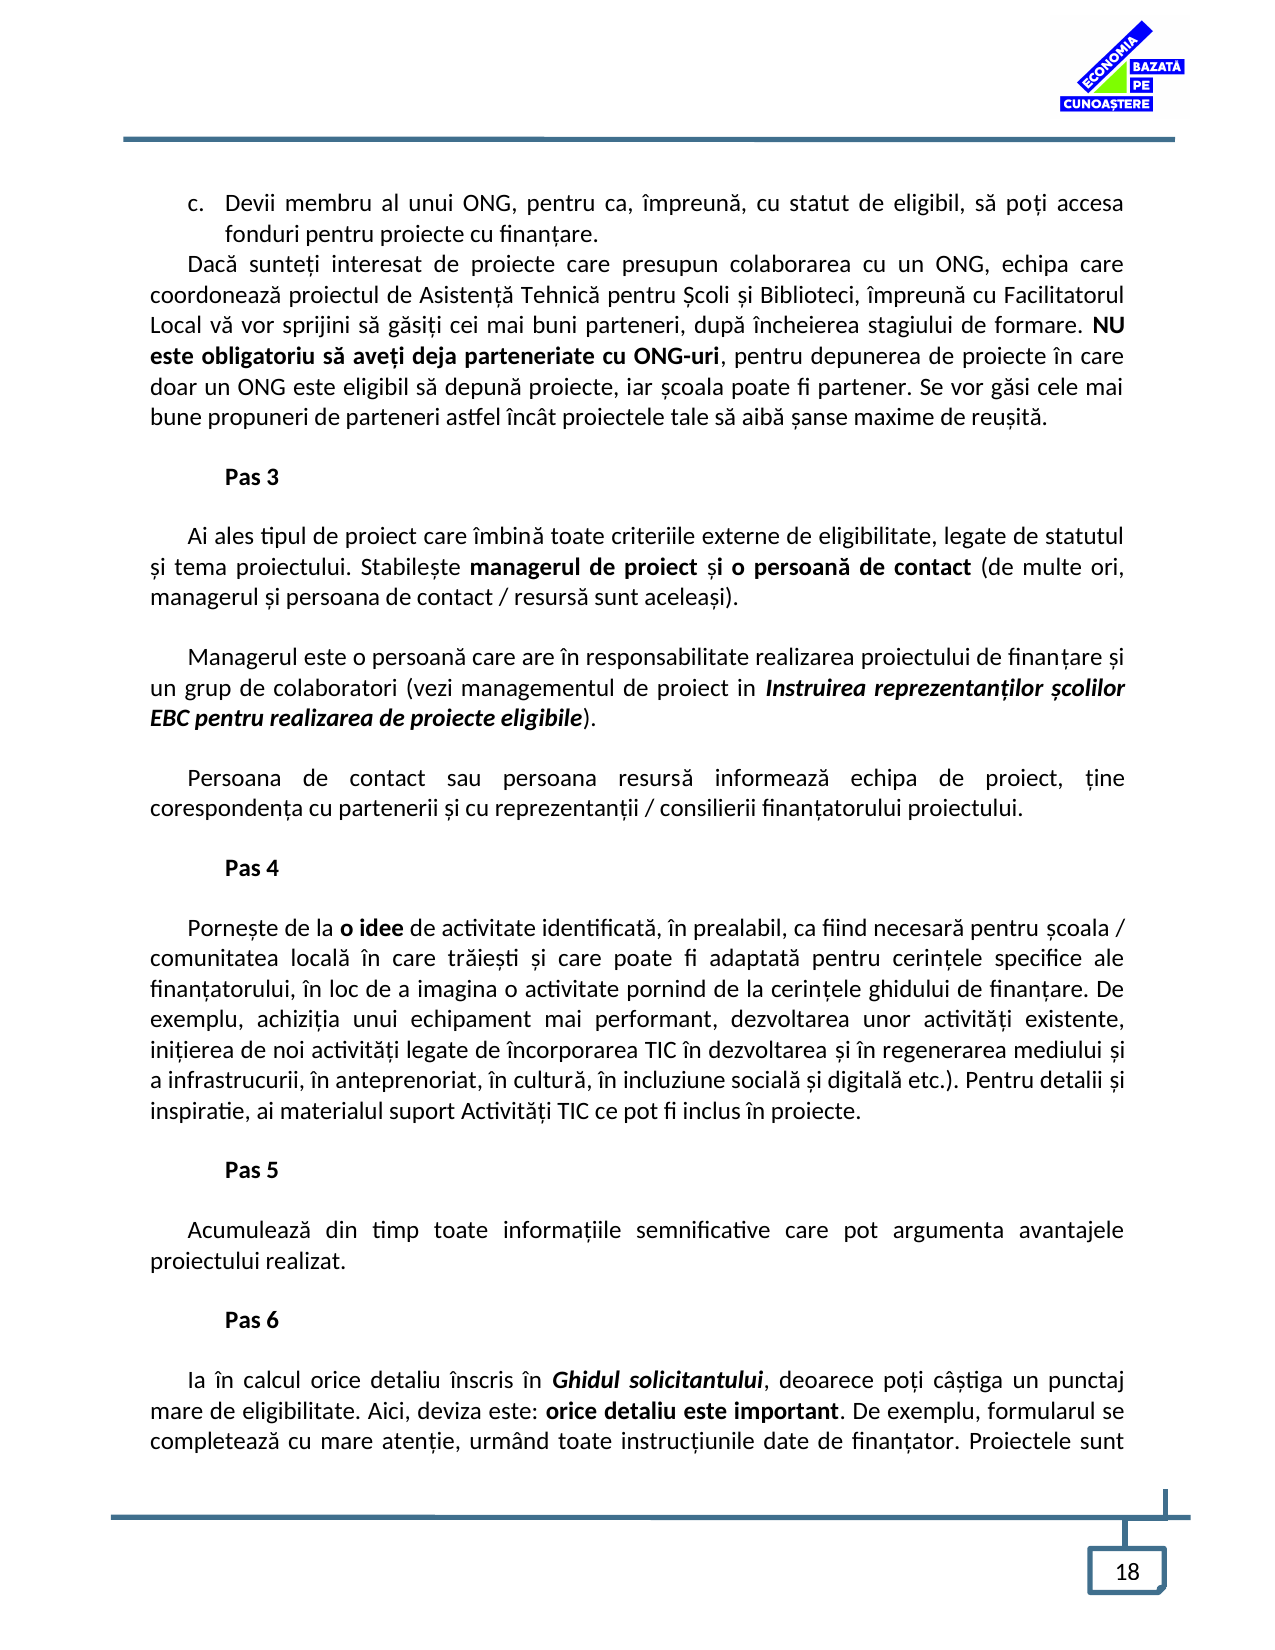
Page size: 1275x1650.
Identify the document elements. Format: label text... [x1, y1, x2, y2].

list Devii membru al unui ONG, pentru ca, împreună, cu statut de eligibil, să poți accesa fonduri pentru proiecte cu finanțare. [187, 187, 1125, 248]
text Pas 6 [150, 1304, 1125, 1335]
text Pornește de la o idee de activitate identificată, în prealabil, ca fiind necesară pentru școala / comunitatea locală în care trăiești și care poate fi adaptată pentru cerințele specifice ale finanțatorului, în loc de a imagina o activitate pornind de la cerințele ghidului de finanțare. De exemplu, achiziția unui echipament mai performant, dezvoltarea unor activități existente, inițierea de noi activități legate de încorporarea TIC în dezvoltarea și în regenerarea mediului și a infrastrucurii, în anteprenoriat, în cultură, în incluziune socială și digitală etc.). Pentru detalii și inspiratie, ai materialul suport Activități TIC ce pot fi inclus în proiecte. [150, 912, 1125, 1126]
text Dacă sunteți interesat de proiecte care presupun colaborarea cu un ONG, echipa care coordonează proiectul de Asistență Tehnică pentru Școli și Biblioteci, împreună cu Facilitatorul Local vă vor sprijini să găsiți cei mai buni parteneri, după încheierea stagiului de formare. NU este obligatoriu să aveți deja parteneriate cu ONG-uri, pentru depunerea de proiecte în care doar un ONG este eligibil să depună proiecte, iar școala poate fi partener. Se vor găsi cele mai bune propuneri de parteneri astfel încât proiectele tale să aibă șanse maxime de reușită. [150, 248, 1125, 432]
text Pas 5 [150, 1155, 1125, 1185]
text Pas 4 [150, 852, 1125, 883]
picture [1050, 15, 1191, 119]
text Managerul este o persoană care are în responsabilitate realizarea proiectului de finanțare și un grup de colaboratori (vezi managementul de proiect in Instruirea reprezentanților școlilor EBC pentru realizarea de proiecte eligibile). [150, 641, 1125, 733]
text Acumulează din timp toate informațiile semnificative care pot argumenta avantajele proiectului realizat. [150, 1214, 1125, 1275]
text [150, 1364, 1125, 1456]
text Persoana de contact sau persoana resursă informează echipa de proiect, ține corespondența cu partenerii și cu reprezentanții / consilierii finanțatorului proiectului. [150, 762, 1125, 823]
text Pas 3 [150, 461, 1125, 491]
text Ai ales tipul de proiect care îmbină toate criteriile externe de eligibilitate, legate de statutul și tema proiectului. Stabilește managerul de proiect și o persoană de contact (de multe ori, managerul și persoana de contact / resursă sunt aceleași). [150, 521, 1125, 612]
